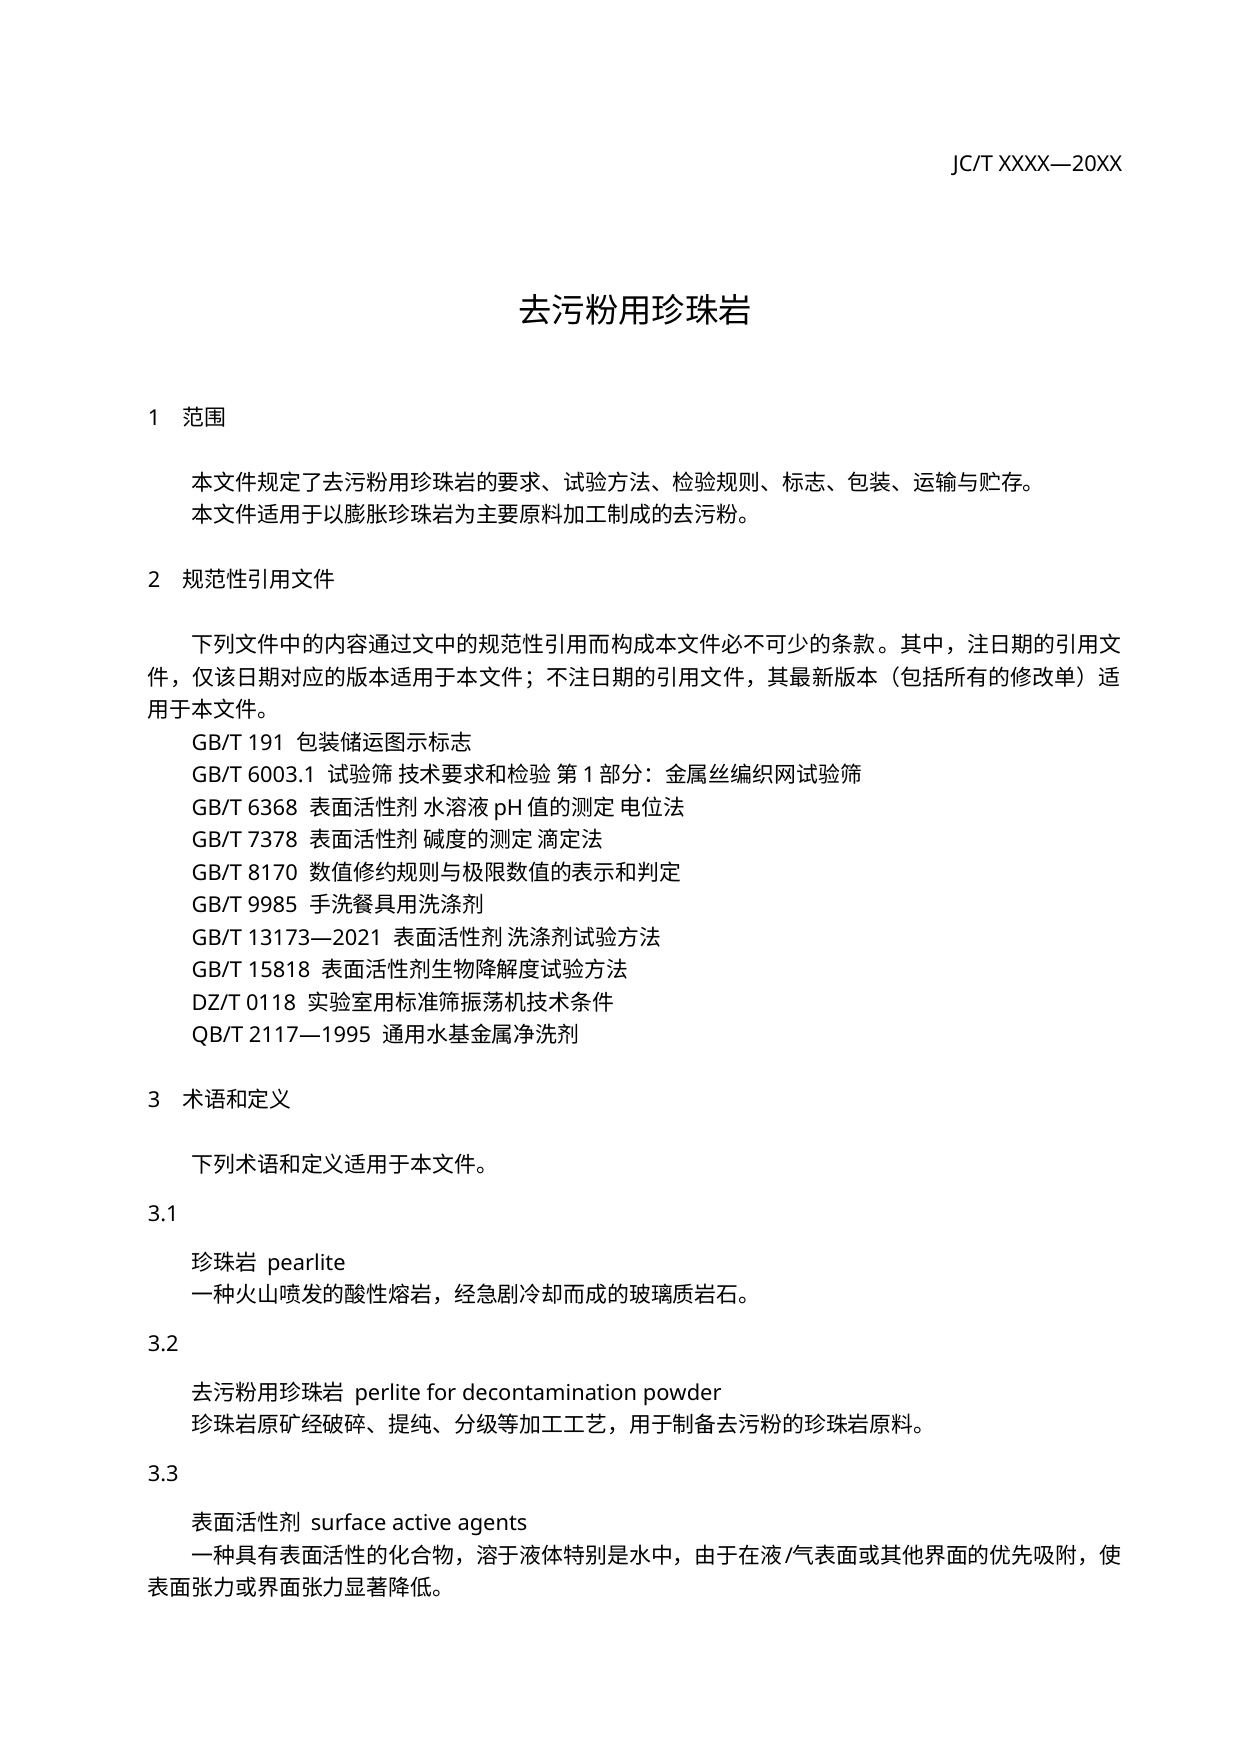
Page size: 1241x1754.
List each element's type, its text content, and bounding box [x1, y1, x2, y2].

text GB/T 6003.1 试验筛 技术要求和检验 第1部分：金属丝编织网试验筛 [148, 757, 1122, 789]
list 珍珠岩原矿经破碎、提纯、分级等加工工艺，用于制备去污粉的珍珠岩原料。 [148, 1407, 1122, 1439]
text 术语和定义 [148, 1082, 1122, 1114]
text 本文件适用于以膨胀珍珠岩为主要原料加工制成的去污粉。 [148, 497, 1122, 529]
text 去污粉用珍珠岩 perlite for decontamination powder [148, 1374, 1122, 1407]
text 范围 [148, 399, 1122, 432]
text GB/T 13173—2021 表面活性剂 洗涤剂试验方法 [148, 919, 1122, 952]
list 下列术语和定义适用于本文件。 [148, 1147, 1122, 1179]
list 一种具有表面活性的化合物，溶于液体特别是水中，由于在液/气表面或其他界面的优先吸附，使表面张力或界面张力显著降低。 [148, 1537, 1122, 1602]
text 下列文件中的内容通过文中的规范性引用而构成本文件必不可少的条款。其中，注日期的引用文件，仅该日期对应的版本适用于本文件；不注日期的引用文件，其最新版本（包括所有的修改单）适用于本文件。 [148, 627, 1122, 724]
text 规范性引用文件 [148, 562, 1122, 594]
text 本文件规定了去污粉用珍珠岩的要求、试验方法、检验规则、标志、包装、运输与贮存。 [148, 464, 1122, 497]
text 珍珠岩 pearlite [148, 1244, 1122, 1277]
text GB/T 8170 数值修约规则与极限数值的表示和判定 [148, 854, 1122, 887]
text QB/T 2117—1995 通用水基金属净洗剂 [148, 1017, 1122, 1049]
text GB/T 15818 表面活性剂生物降解度试验方法 [148, 952, 1122, 984]
text GB/T 191 包装储运图示标志 [148, 724, 1122, 757]
text 表面活性剂 surface active agents [148, 1505, 1122, 1537]
text GB/T 6368 表面活性剂 水溶液pH值的测定 电位法 [148, 789, 1122, 822]
text GB/T 9985 手洗餐具用洗涤剂 [148, 887, 1122, 919]
list 一种火山喷发的酸性熔岩，经急剧冷却而成的玻璃质岩石。 [148, 1277, 1122, 1309]
text GB/T 7378 表面活性剂 碱度的测定 滴定法 [148, 822, 1122, 854]
text 去污粉用珍珠岩 [148, 276, 1122, 341]
text DZ/T 0118 实验室用标准筛振荡机技术条件 [148, 984, 1122, 1017]
